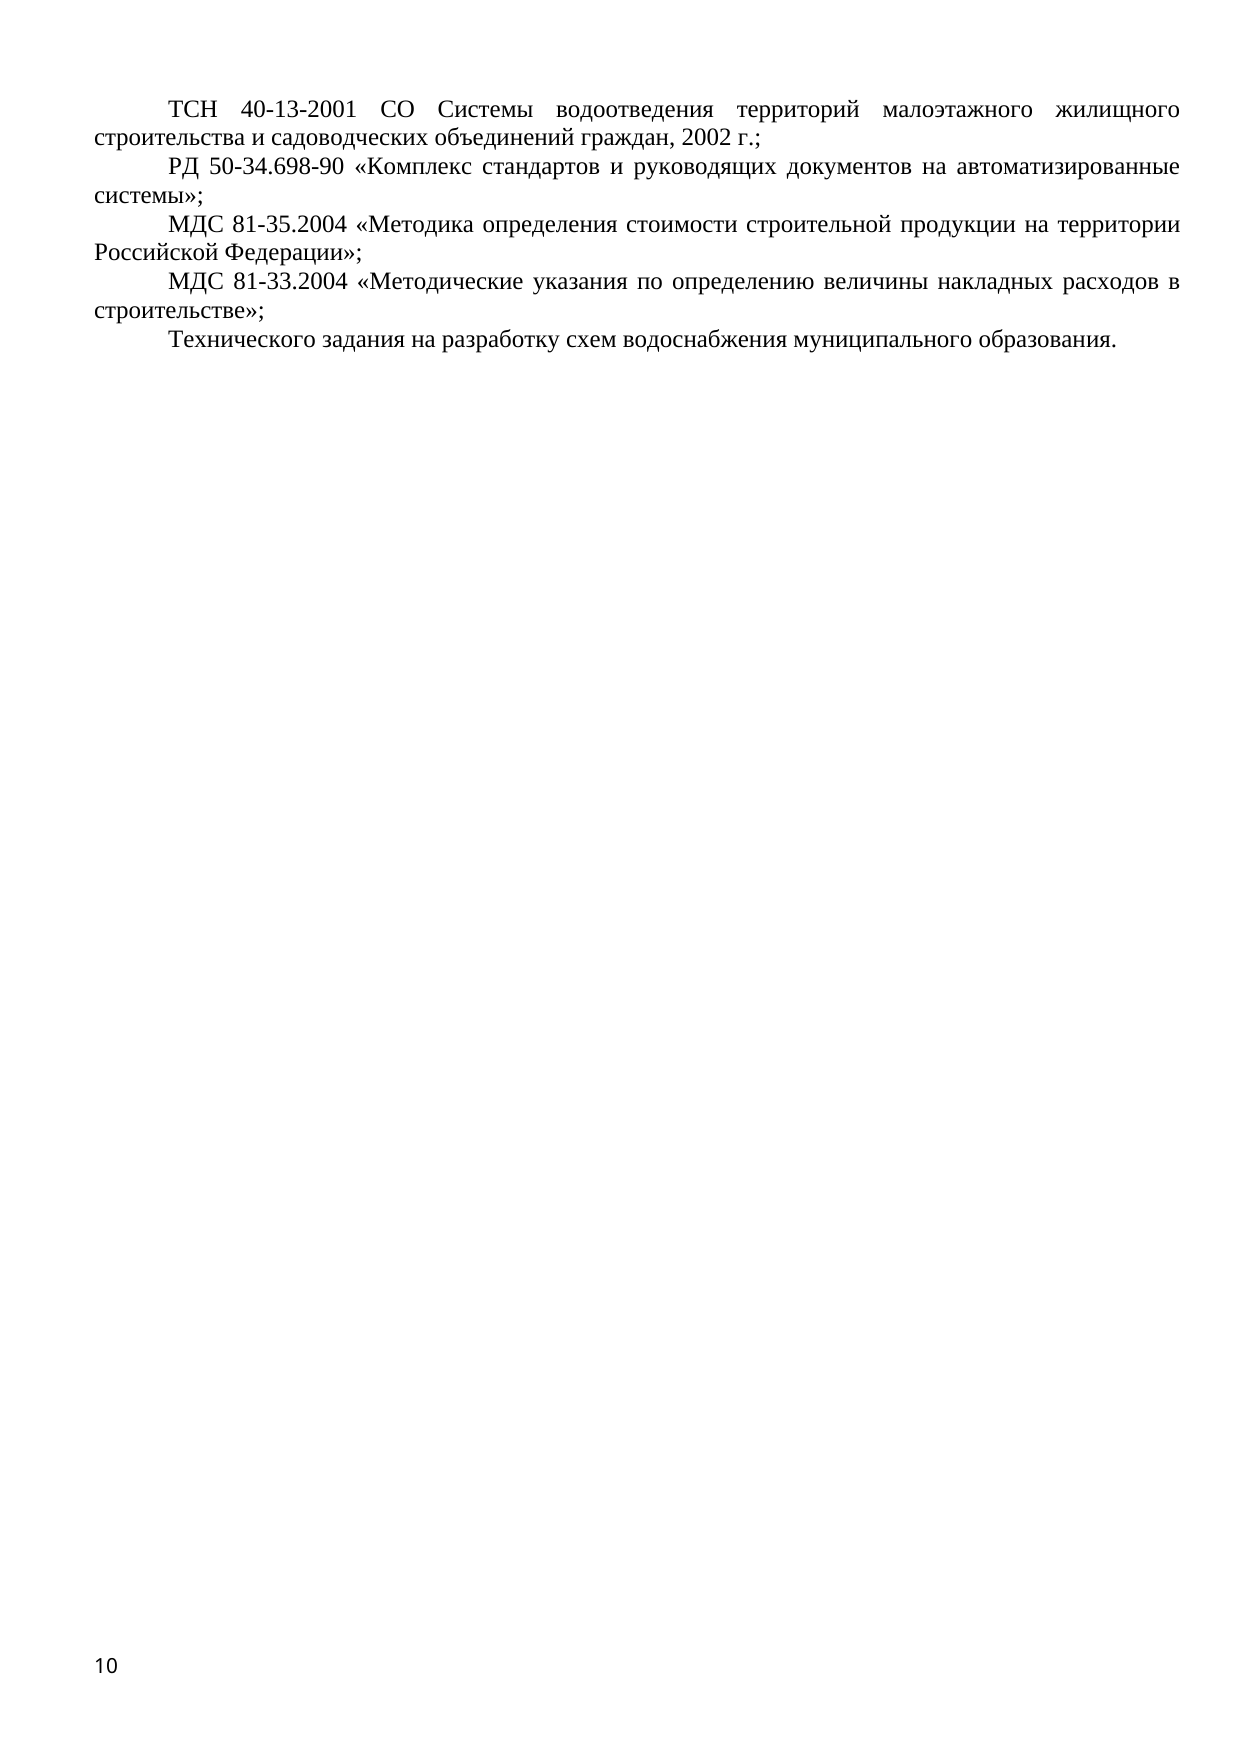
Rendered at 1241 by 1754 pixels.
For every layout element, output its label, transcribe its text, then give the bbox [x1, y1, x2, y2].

text Технического задания на разработку схем водоснабжения муниципального образования. [94, 324, 1181, 352]
text МДС 81-35.2004 «Методика определения стоимости строительной продукции на территории Российской Федерации»; [94, 209, 1181, 266]
text РД 50-34.698-90 «Комплекс стандартов и руководящих документов на автоматизированные системы»; [94, 151, 1181, 209]
text МДС 81-33.2004 «Методические указания по определению величины накладных расходов в строительстве»; [94, 266, 1181, 324]
text ТСН 40-13-2001 СО Системы водоотведения территорий малоэтажного жилищного строительства и садоводческих объединений граждан, .; [94, 94, 1181, 151]
